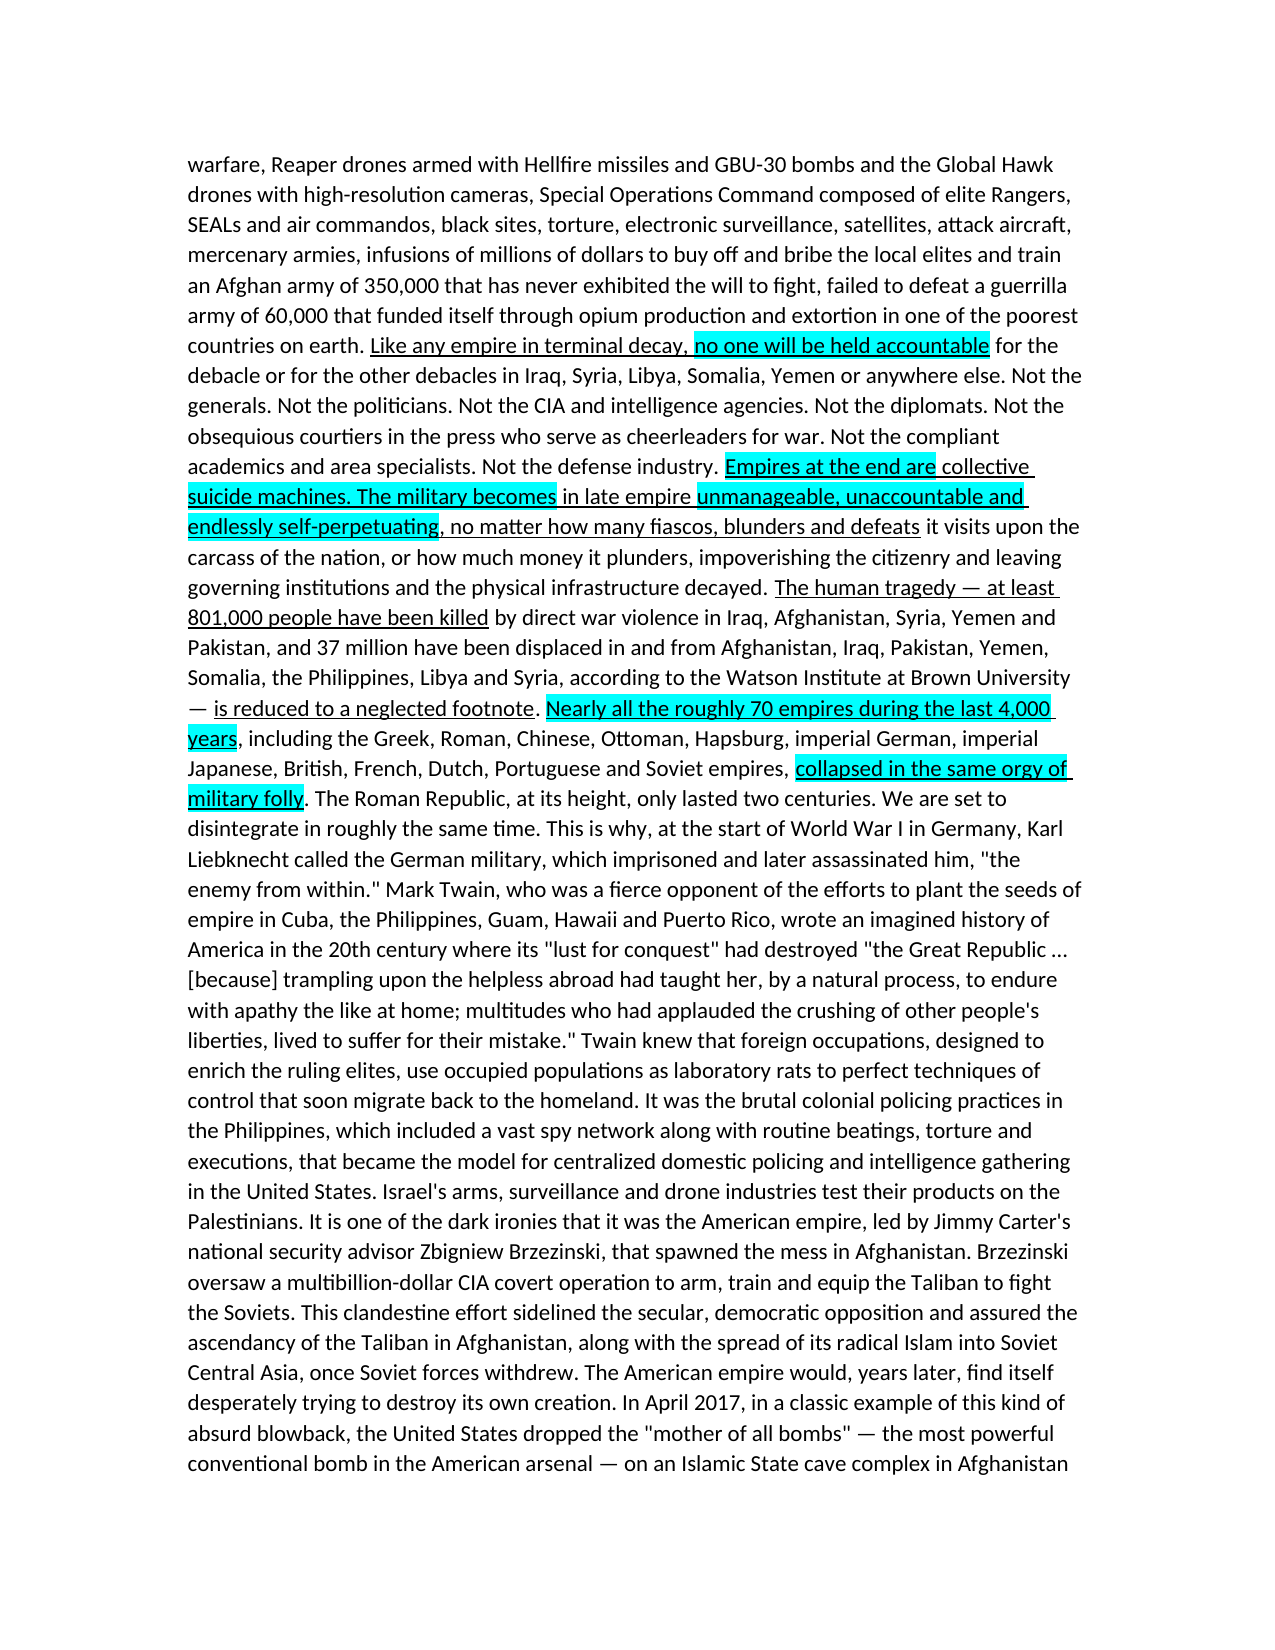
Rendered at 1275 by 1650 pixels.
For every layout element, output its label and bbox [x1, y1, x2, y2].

text [187, 150, 1087, 1477]
